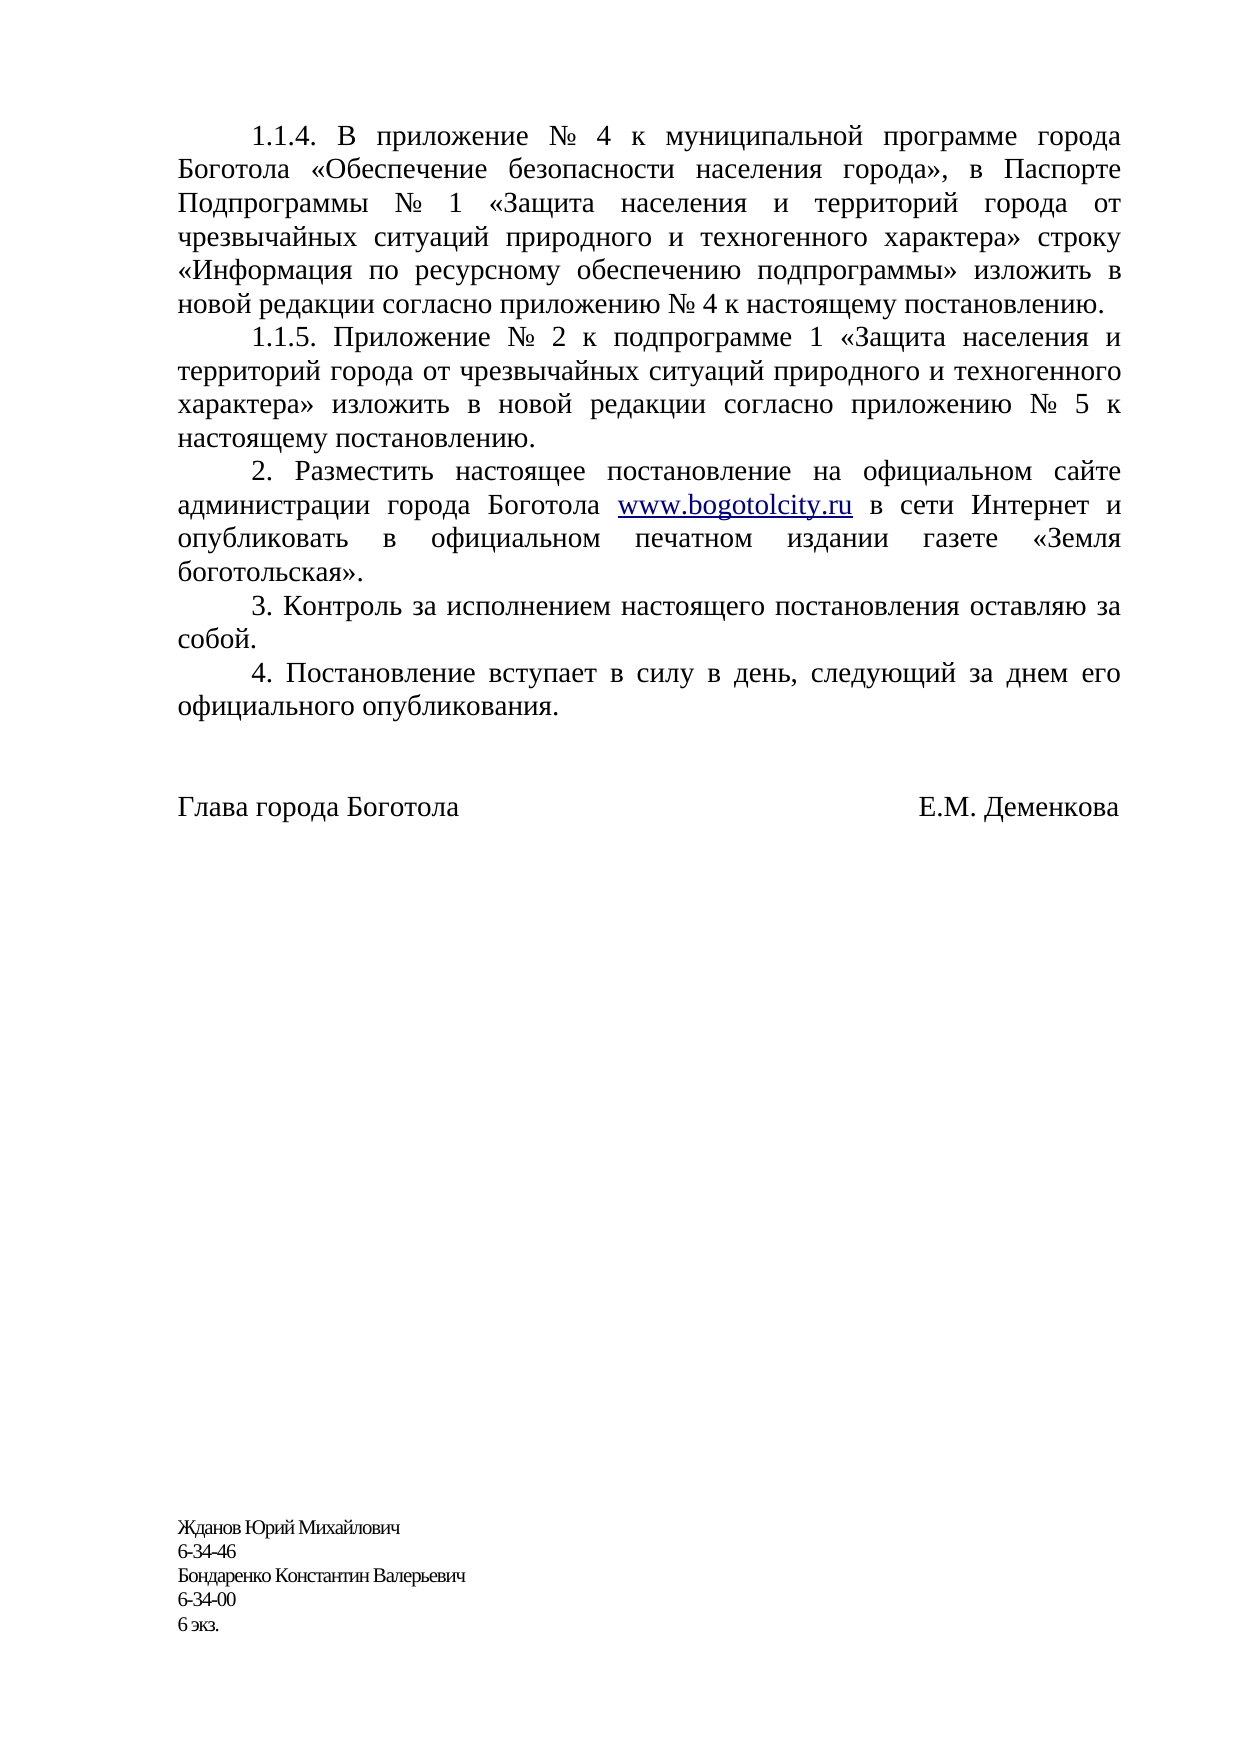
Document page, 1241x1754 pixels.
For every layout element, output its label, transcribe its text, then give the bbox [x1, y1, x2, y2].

text 3. Контроль за исполнением настоящего постановления оставляю за собой. [177, 588, 1122, 655]
text Жданов Юрий Михайлович [177, 1515, 1122, 1539]
text 4. Постановление вступает в силу в день, следующий за днем его официального опубликования. [177, 655, 1122, 722]
text 6-34-46 [177, 1539, 1122, 1563]
text 1.1.5. Приложение № 2 к подпрограмме 1 «Защита населения и территорий города от чрезвычайных ситуаций природного и техногенного характера» изложить в новой редакции согласно приложению № 5 к настоящему постановлению. [177, 319, 1122, 453]
text 6-34-00 [177, 1587, 1122, 1611]
text 6 экз. [177, 1611, 1122, 1636]
text 2. Разместить настоящее постановление на официальном сайте администрации города Боготола www.bogotolcity.ru в сети Интернет и опубликовать в официальном печатном издании газете «Земля боготольская». [177, 453, 1122, 588]
text Бондаренко Константин Валерьевич [177, 1563, 1122, 1587]
text 1.1.4. В приложение № 4 к муниципальной программе города Боготола «Обеспечение безопасности населения города», в Паспорте Подпрограммы № 1 «Защита населения и территорий города от чрезвычайных ситуаций природного и техногенного характера» строку «Информация по ресурсному обеспечению подпрограммы» изложить в новой редакции согласно приложению № 4 к настоящему постановлению. [177, 118, 1122, 319]
text Глава города Боготола Е.М. Деменкова [177, 789, 1122, 822]
